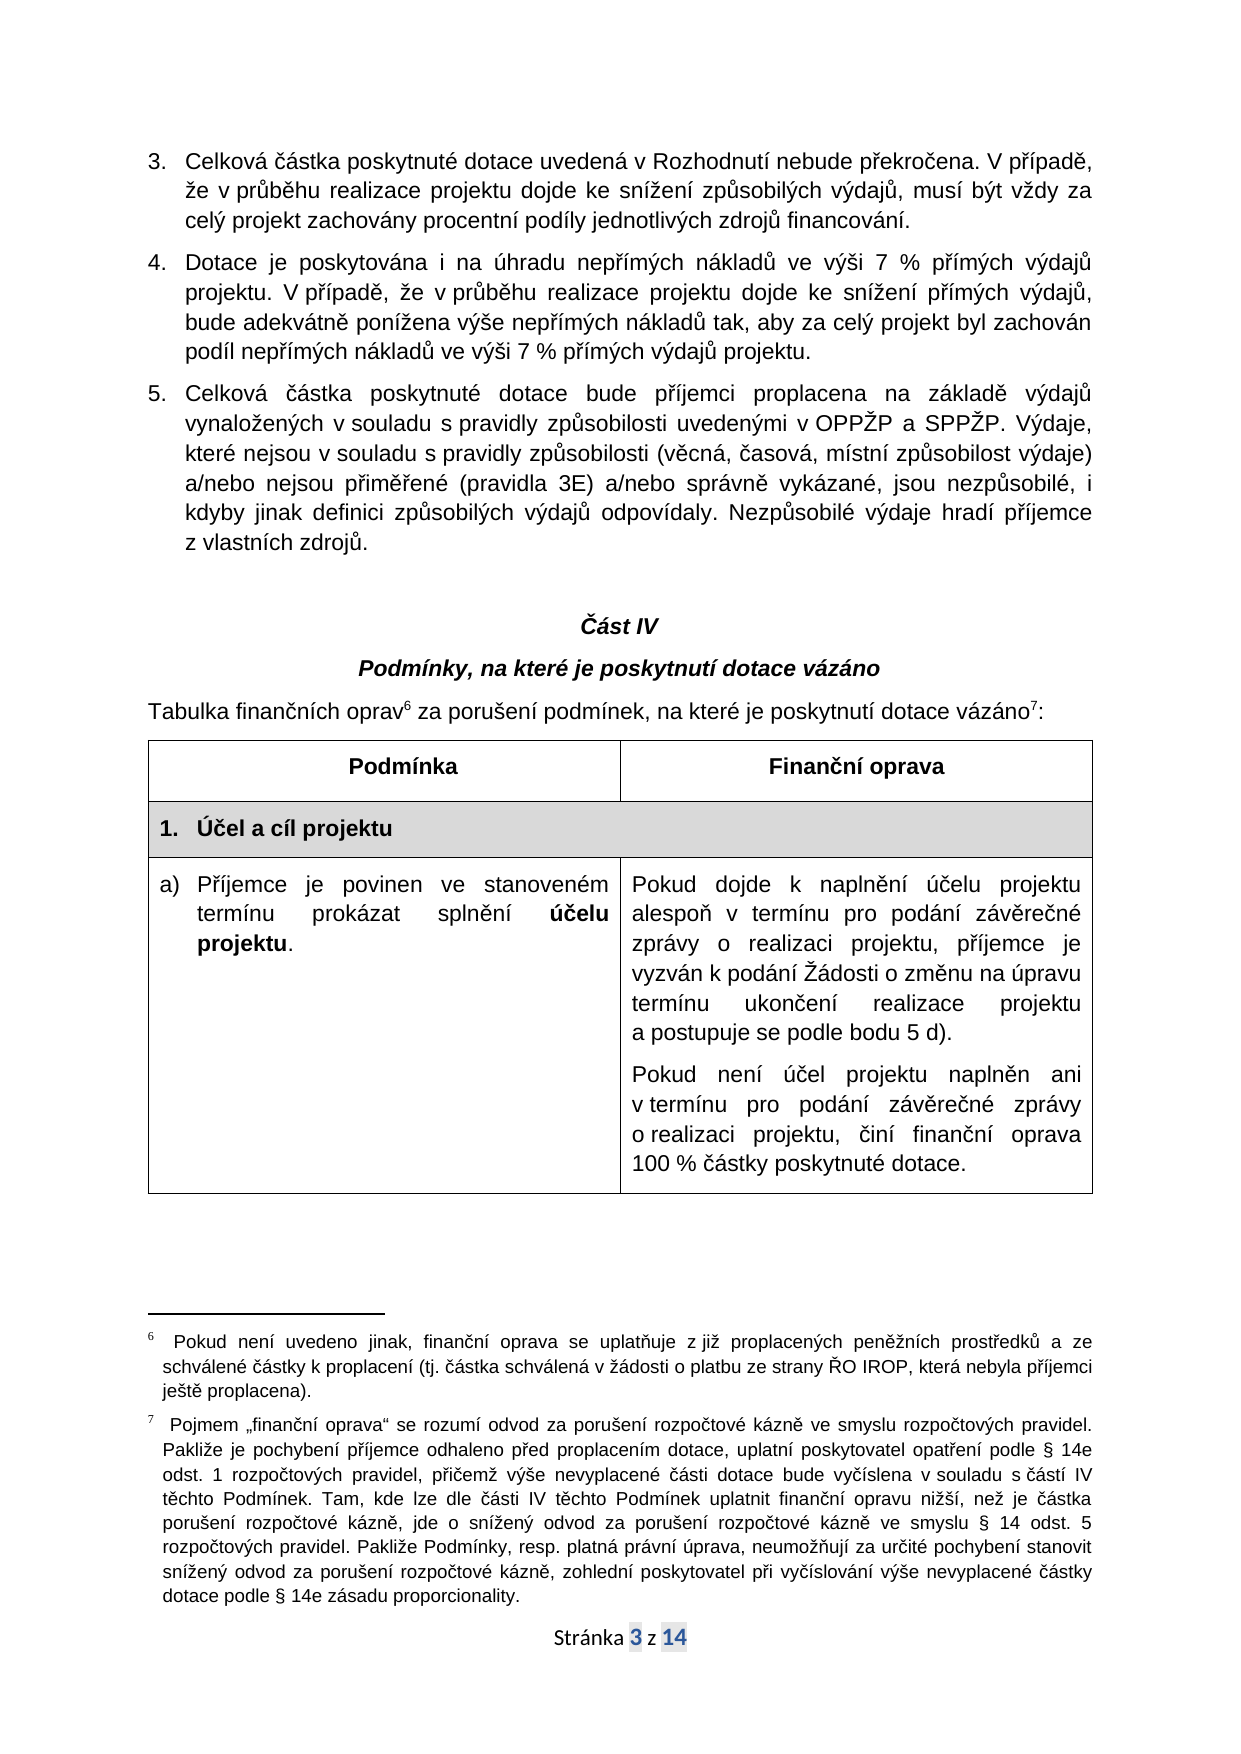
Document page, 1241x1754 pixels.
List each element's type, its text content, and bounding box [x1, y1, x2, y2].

table_cell Účel a cíl projektu [149, 802, 1092, 857]
list Dotace je poskytována i na úhradu nepřímých nákladů ve výši 7 % přímých výdajů projektu. V případě, že v průběhu realizace projektu dojde ke snížení přímých výdajů, bude adekvátně ponížena výše nepřímých nákladů tak, aby za celý projekt byl zachován podíl nepřímých nákladů ve výši 7 % přímých výdajů projektu. [148, 249, 1093, 364]
text Tabulka finančních oprav za porušení podmínek, na které je poskytnutí dotace vázáno: [148, 698, 1093, 724]
table_cell Příjemce je povinen ve stanoveném termínu prokázat splnění účelu projektu. [149, 858, 620, 1193]
subtitle Podmínky, na které je poskytnutí dotace vázáno [148, 655, 1093, 682]
list Celková částka poskytnuté dotace uvedená v Rozhodnutí nebude překročena. V případě, že v průběhu realizace projektu dojde ke snížení způsobilých výdajů, musí být vždy za celý projekt zachovány procentní podíly jednotlivých zdrojů financování. [148, 148, 1093, 233]
list Celková částka poskytnuté dotace bude příjemci proplacena na základě výdajů vynaložených v souladu s pravidly způsobilosti uvedenými v OPPŽP a SPPŽP. Výdaje, které nejsou v souladu s pravidly způsobilosti (věcná, časová, místní způsobilost výdaje) a/nebo nejsou přiměřené (pravidla 3E) a/nebo správně vykázané, jsou nezpůsobilé, i kdyby jinak definici způsobilých výdajů odpovídaly. Nezpůsobilé výdaje hradí příjemce z vlastních zdrojů. [148, 380, 1093, 555]
table_cell Pokud dojde k naplnění účelu projektu alespoň v termínu pro podání závěrečné zprávy o realizaci projektu, příjemce je vyzván k podání Žádosti o změnu na úpravu termínu ukončení realizace projektu a postupuje se podle bodu 5 d). Pokud není účel projektu naplněn ani v termínu pro podání závěrečné zprávy o realizaci projektu, činí finanční oprava 100 % částky poskytnuté dotace. [621, 858, 1092, 1193]
table_header Finanční oprava [621, 741, 1092, 801]
table_header Podmínka [149, 741, 620, 801]
subtitle Část IV [148, 613, 1093, 639]
